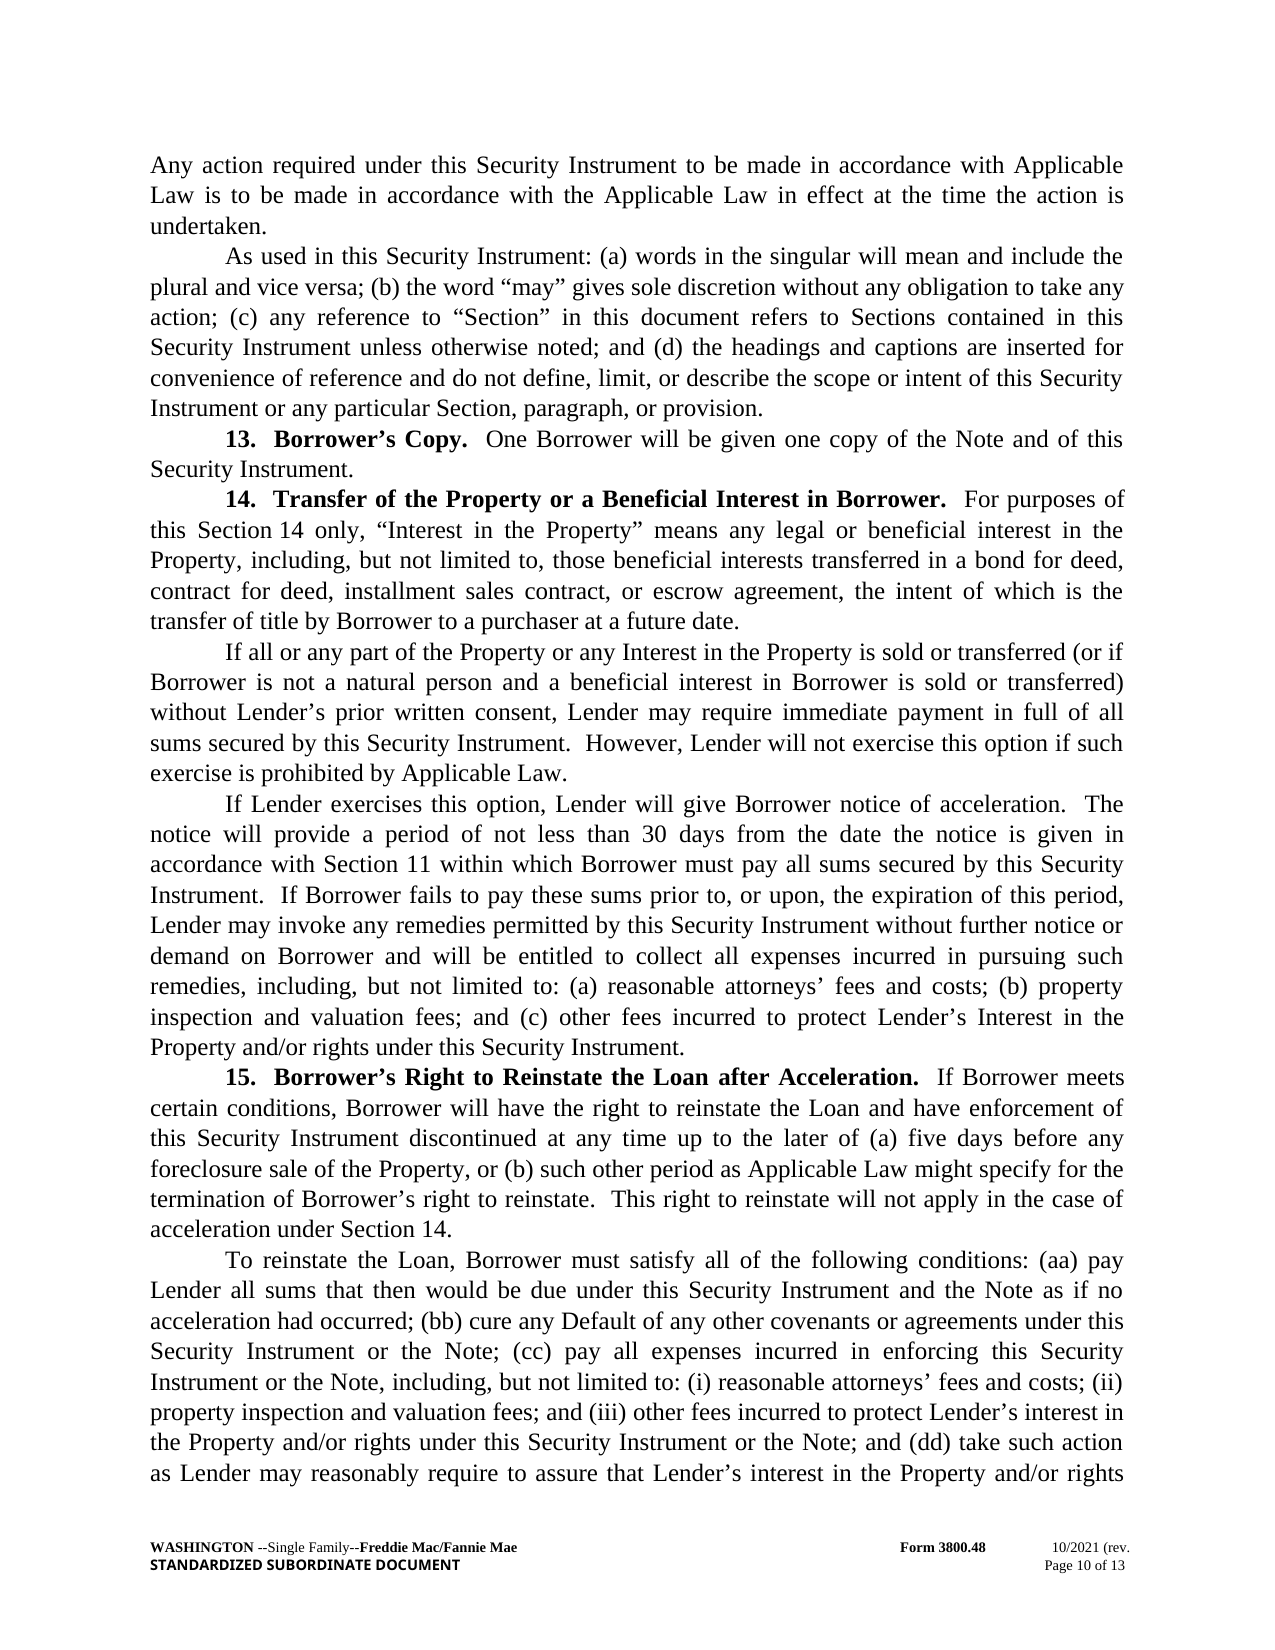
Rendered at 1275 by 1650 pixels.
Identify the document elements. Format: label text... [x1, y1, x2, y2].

text 15. Borrower’s Right to Reinstate the Loan after Acceleration. If Borrower meets certain conditions, Borrower will have the right to reinstate the Loan and have enforcement of this Security Instrument discontinued at any time up to the later of (a) five days before any foreclosure sale of the Property, or (b) such other period as Applicable Law might specify for the termination of Borrower’s right to reinstate. This right to reinstate will not apply in the case of acceleration under Section 14. [150, 1062, 1125, 1243]
text If Lender exercises this option, Lender will give Borrower notice of acceleration. The notice will provide a period of not less than 30 days from the date the notice is given in accordance with Section 11 within which Borrower must pay all sums secured by this Security Instrument. If Borrower fails to pay these sums prior to, or upon, the expiration of this period, Lender may invoke any remedies permitted by this Security Instrument without further notice or demand on Borrower and will be entitled to collect all expenses incurred in pursuing such remedies, including, but not limited to: (a) reasonable attorneys’ fees and costs; (b) property inspection and valuation fees; and (c) other fees incurred to protect Lender’s Interest in the Property and/or rights under this Security Instrument. [150, 789, 1125, 1061]
text If all or any part of the Property or any Interest in the Property is sold or transferred (or if Borrower is not a natural person and a beneficial interest in Borrower is sold or transferred) without Lender’s prior written consent, Lender may require immediate payment in full of all sums secured by this Security Instrument. However, Lender will not exercise this option if such exercise is prohibited by Applicable Law. [150, 637, 1125, 787]
text 13. Borrower’s Copy. One Borrower will be given one copy of the Note and of this Security Instrument. [150, 424, 1125, 483]
text 14. Transfer of the Property or a Beneficial Interest in Borrower. For purposes of this Section 14 only, “Interest in the Property” means any legal or beneficial interest in the Property, including, but not limited to, those beneficial interests transferred in a bond for deed, contract for deed, installment sales contract, or escrow agreement, the intent of which is the transfer of title by Borrower to a purchaser at a future date. [150, 484, 1125, 635]
text As used in this Security Instrument: (a) words in the singular will mean and include the plural and vice versa; (b) the word “may” gives sole discretion without any obligation to take any action; (c) any reference to “Section” in this document refers to Sections contained in this Security Instrument unless otherwise noted; and (d) the headings and captions are inserted for convenience of reference and do not define, limit, or describe the scope or intent of this Security Instrument or any particular Section, paragraph, or provision. [150, 241, 1125, 422]
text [150, 1245, 1125, 1487]
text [150, 150, 1125, 239]
